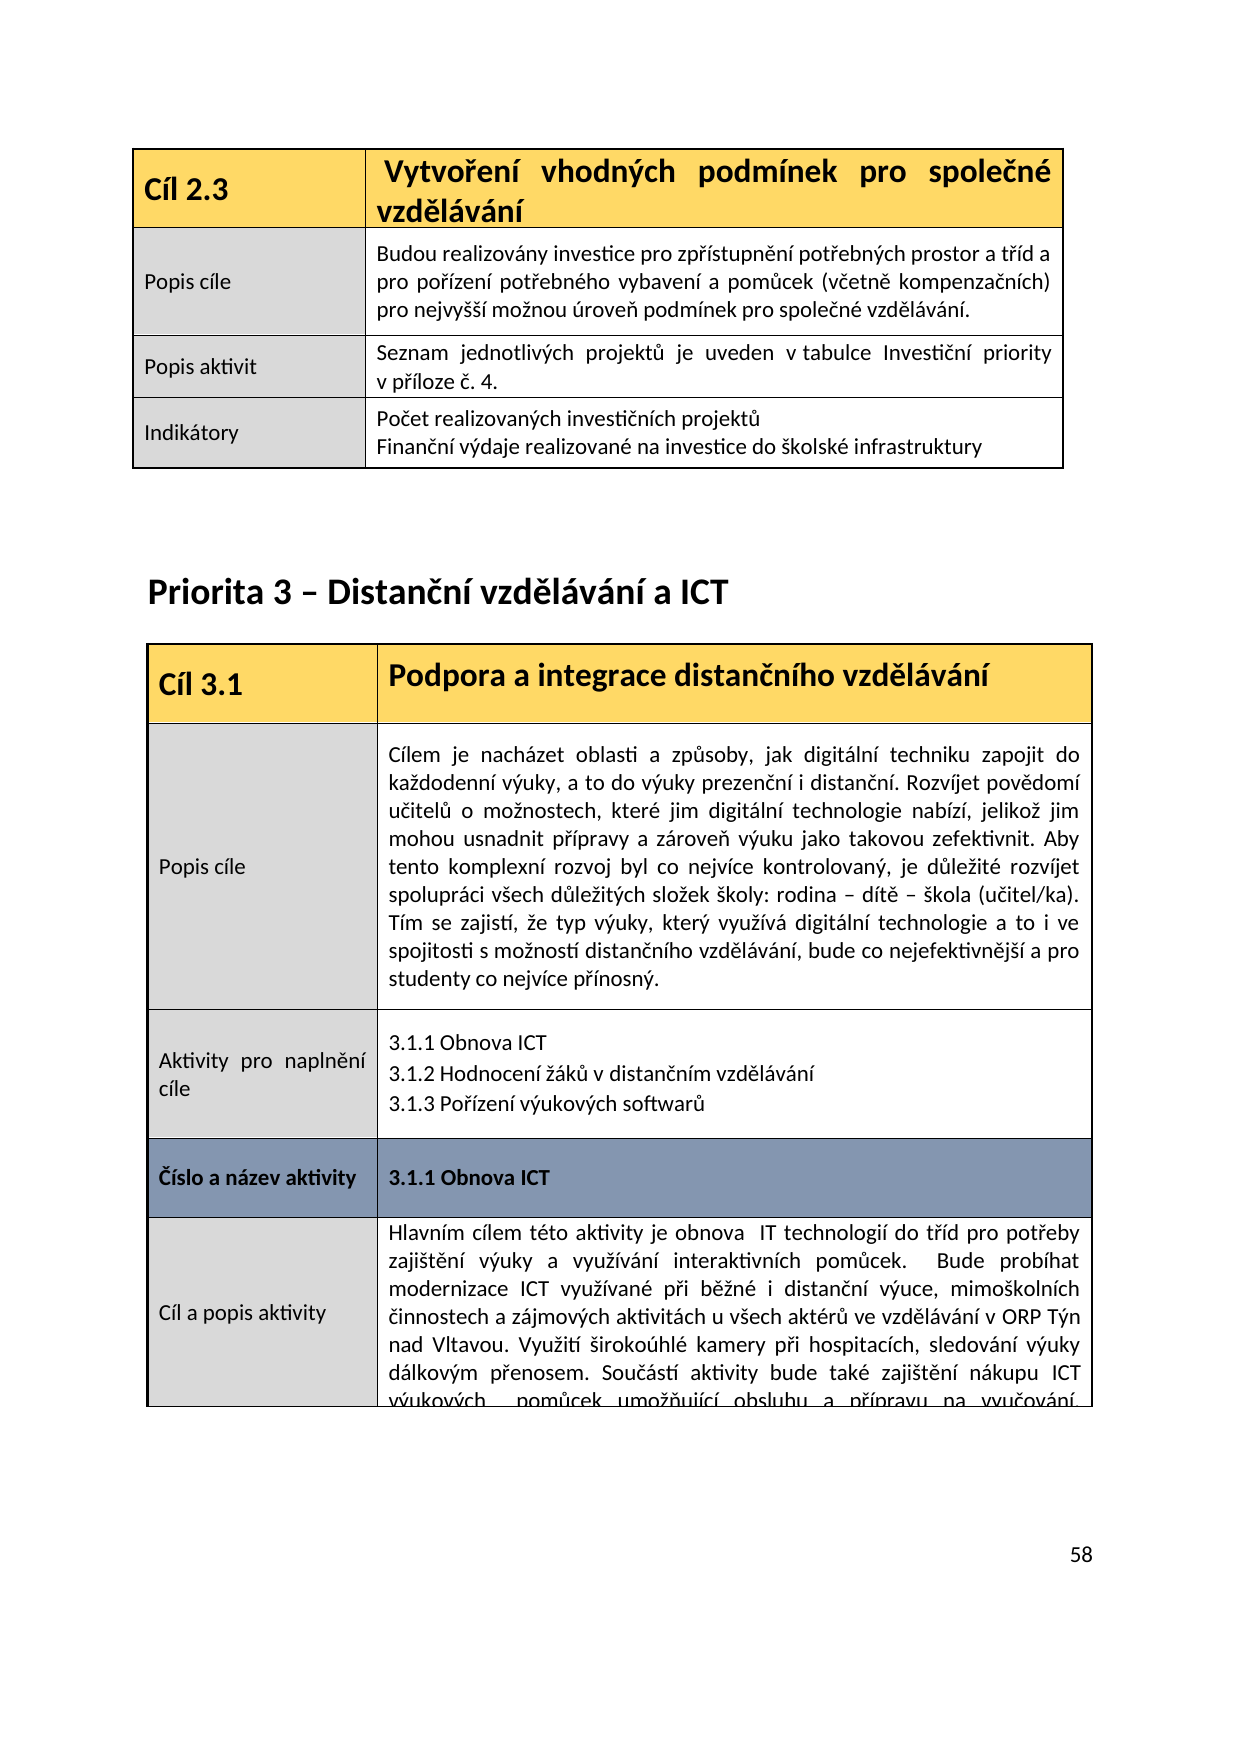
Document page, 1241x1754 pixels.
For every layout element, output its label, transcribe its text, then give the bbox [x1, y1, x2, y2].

table_header Podpora a integrace distančního vzdělávání [378, 645, 1091, 722]
table_cell Popis cíle [149, 724, 377, 1009]
subtitle Priorita 3 – Distanční vzdělávání a ICT [148, 568, 1093, 614]
table_cell Popis cíle [134, 228, 365, 334]
table_cell Hlavním cílem této aktivity je obnova IT technologií do tříd pro potřeby zajištění výuky a využívání interaktivních pomůcek. Bude probíhat modernizace ICT využívané při běžné i distanční výuce, mimoškolních činnostech a zájmových aktivitách u všech aktérů ve vzdělávání v ORP Týn nad Vltavou. Využití širokoúhlé kamery při hospitacích, sledování výuky dálkovým přenosem. Součástí aktivity bude také zajištění nákupu ICT výukových pomůcek umožňující obsluhu a přípravu na vyučování. Postupná výměna PC a modernizace počítačové učebny [378, 1218, 1091, 1406]
table_cell Indikátory [134, 398, 365, 467]
table_cell Popis aktivit [134, 336, 365, 397]
table_header Cíl 2.3 [134, 150, 365, 227]
table_header Cíl 3.1 [149, 645, 377, 722]
table_cell Počet realizovaných investičních projektů Finanční výdaje realizované na investice do školské infrastruktury [366, 398, 1062, 467]
table_cell Budou realizovány investice pro zpřístupnění potřebných prostor a tříd a pro pořízení potřebného vybavení a pomůcek (včetně kompenzačních) pro nejvyšší možnou úroveň podmínek pro společné vzdělávání. [366, 228, 1062, 334]
table_header Vytvoření vhodných podmínek pro společné vzdělávání [366, 150, 1062, 227]
table_cell Seznam jednotlivých projektů je uveden v tabulce Investiční priority v příloze č. 4. [366, 336, 1062, 397]
table_cell Číslo a název aktivity [149, 1139, 377, 1217]
table_cell Cíl a popis aktivity [149, 1218, 377, 1406]
table_cell Aktivity pro naplnění cíle [149, 1010, 377, 1137]
table_cell 3.1.1 Obnova ICT [378, 1139, 1091, 1217]
table_cell Cílem je nacházet oblasti a způsoby, jak digitální techniku zapojit do každodenní výuky, a to do výuky prezenční i distanční. Rozvíjet povědomí učitelů o možnostech, které jim digitální technologie nabízí, jelikož jim mohou usnadnit přípravy a zároveň výuku jako takovou zefektivnit. Aby tento komplexní rozvoj byl co nejvíce kontrolovaný, je důležité rozvíjet spolupráci všech důležitých složek školy: rodina – dítě – škola (učitel/ka). Tím se zajistí, že typ výuky, který využívá digitální technologie a to i ve spojitosti s možností distančního vzdělávání, bude co nejefektivnější a pro studenty co nejvíce přínosný. [378, 724, 1091, 1009]
table_cell 3.1.1 Obnova ICT 3.1.2 Hodnocení žáků v distančním vzdělávání 3.1.3 Pořízení výukových softwarů [378, 1010, 1091, 1137]
